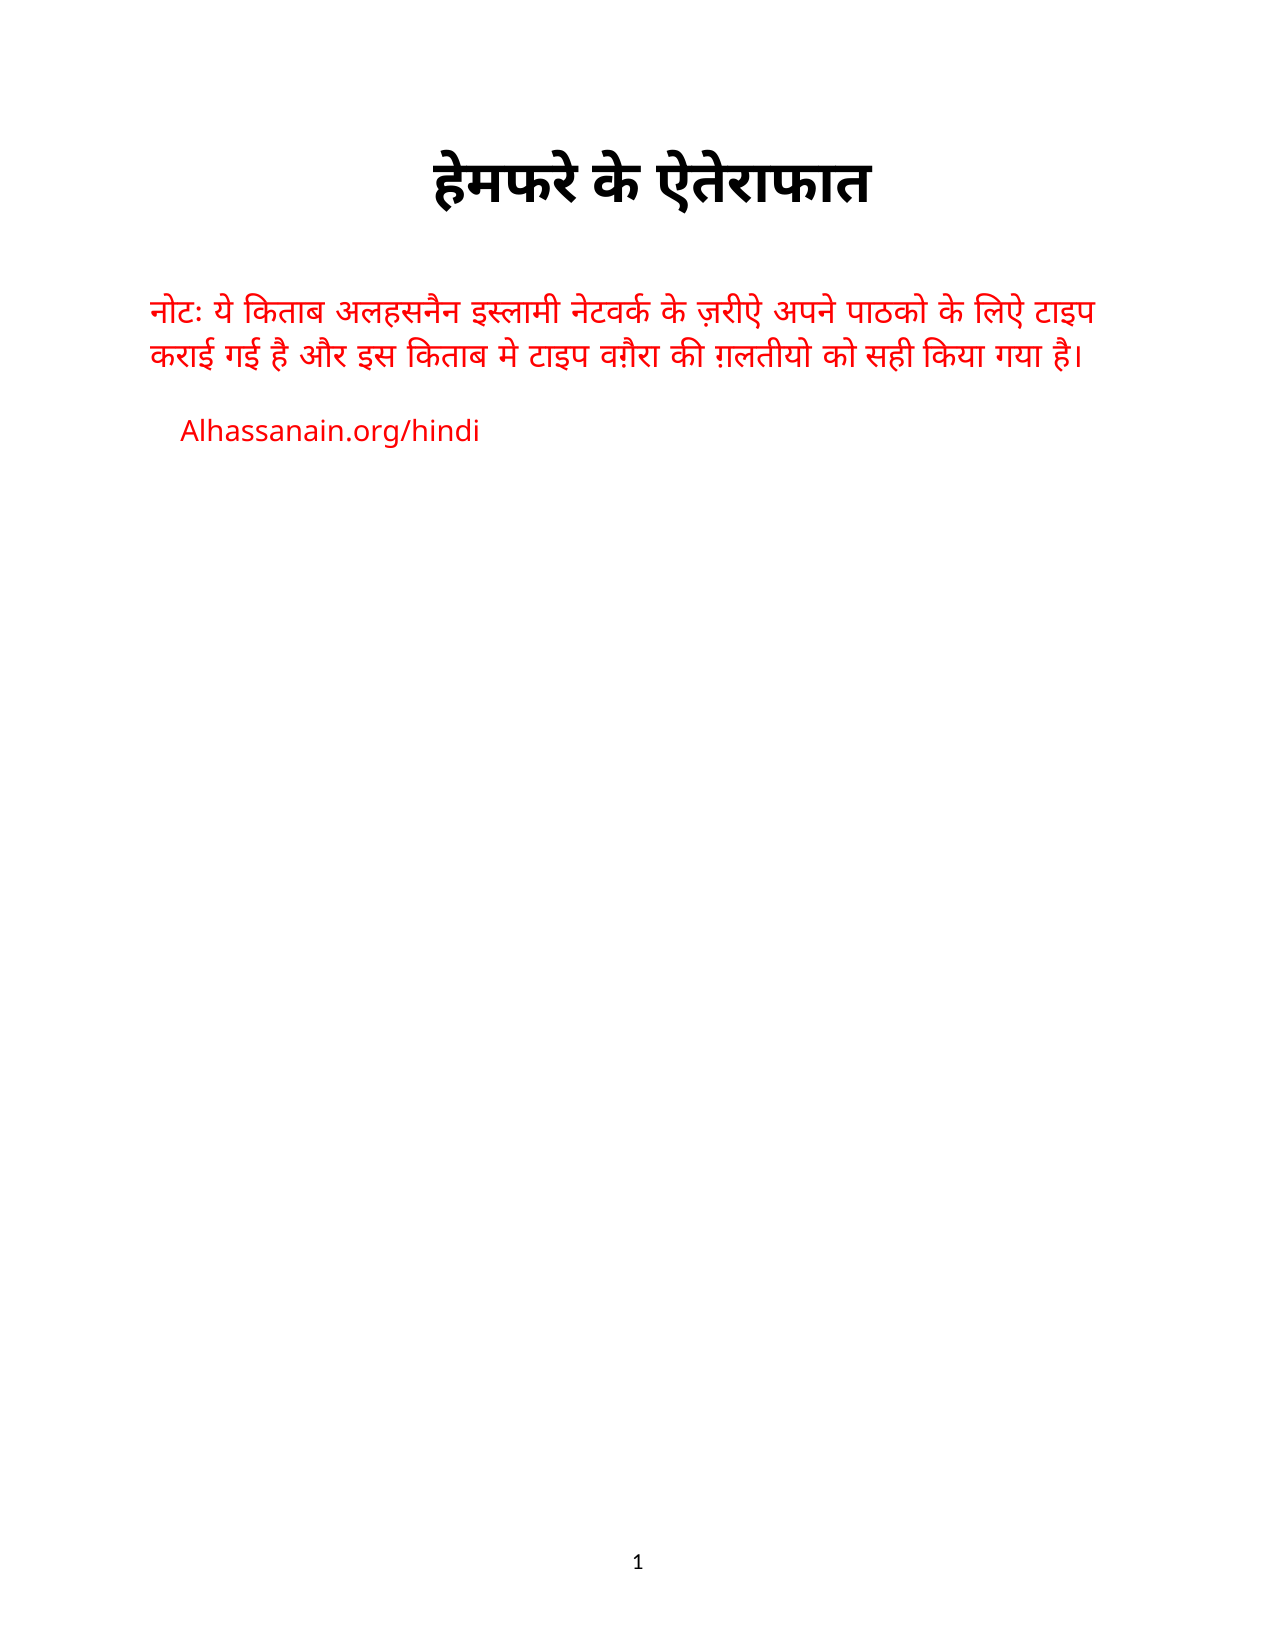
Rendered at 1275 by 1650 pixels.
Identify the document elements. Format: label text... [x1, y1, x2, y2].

text नोटः ये किताब अलहसनैन इस्लामी नेटवर्क के ज़रीऐ अपने पाठको के लिऐ टाइप कराई गई है और इस किताब मे टाइप वग़ैरा की ग़लतीयो को सही किया गया है। [150, 293, 1125, 381]
text Alhassanain.org/hindi [150, 410, 1125, 450]
text हेमफरे के ऐतेराफात [150, 150, 1125, 226]
